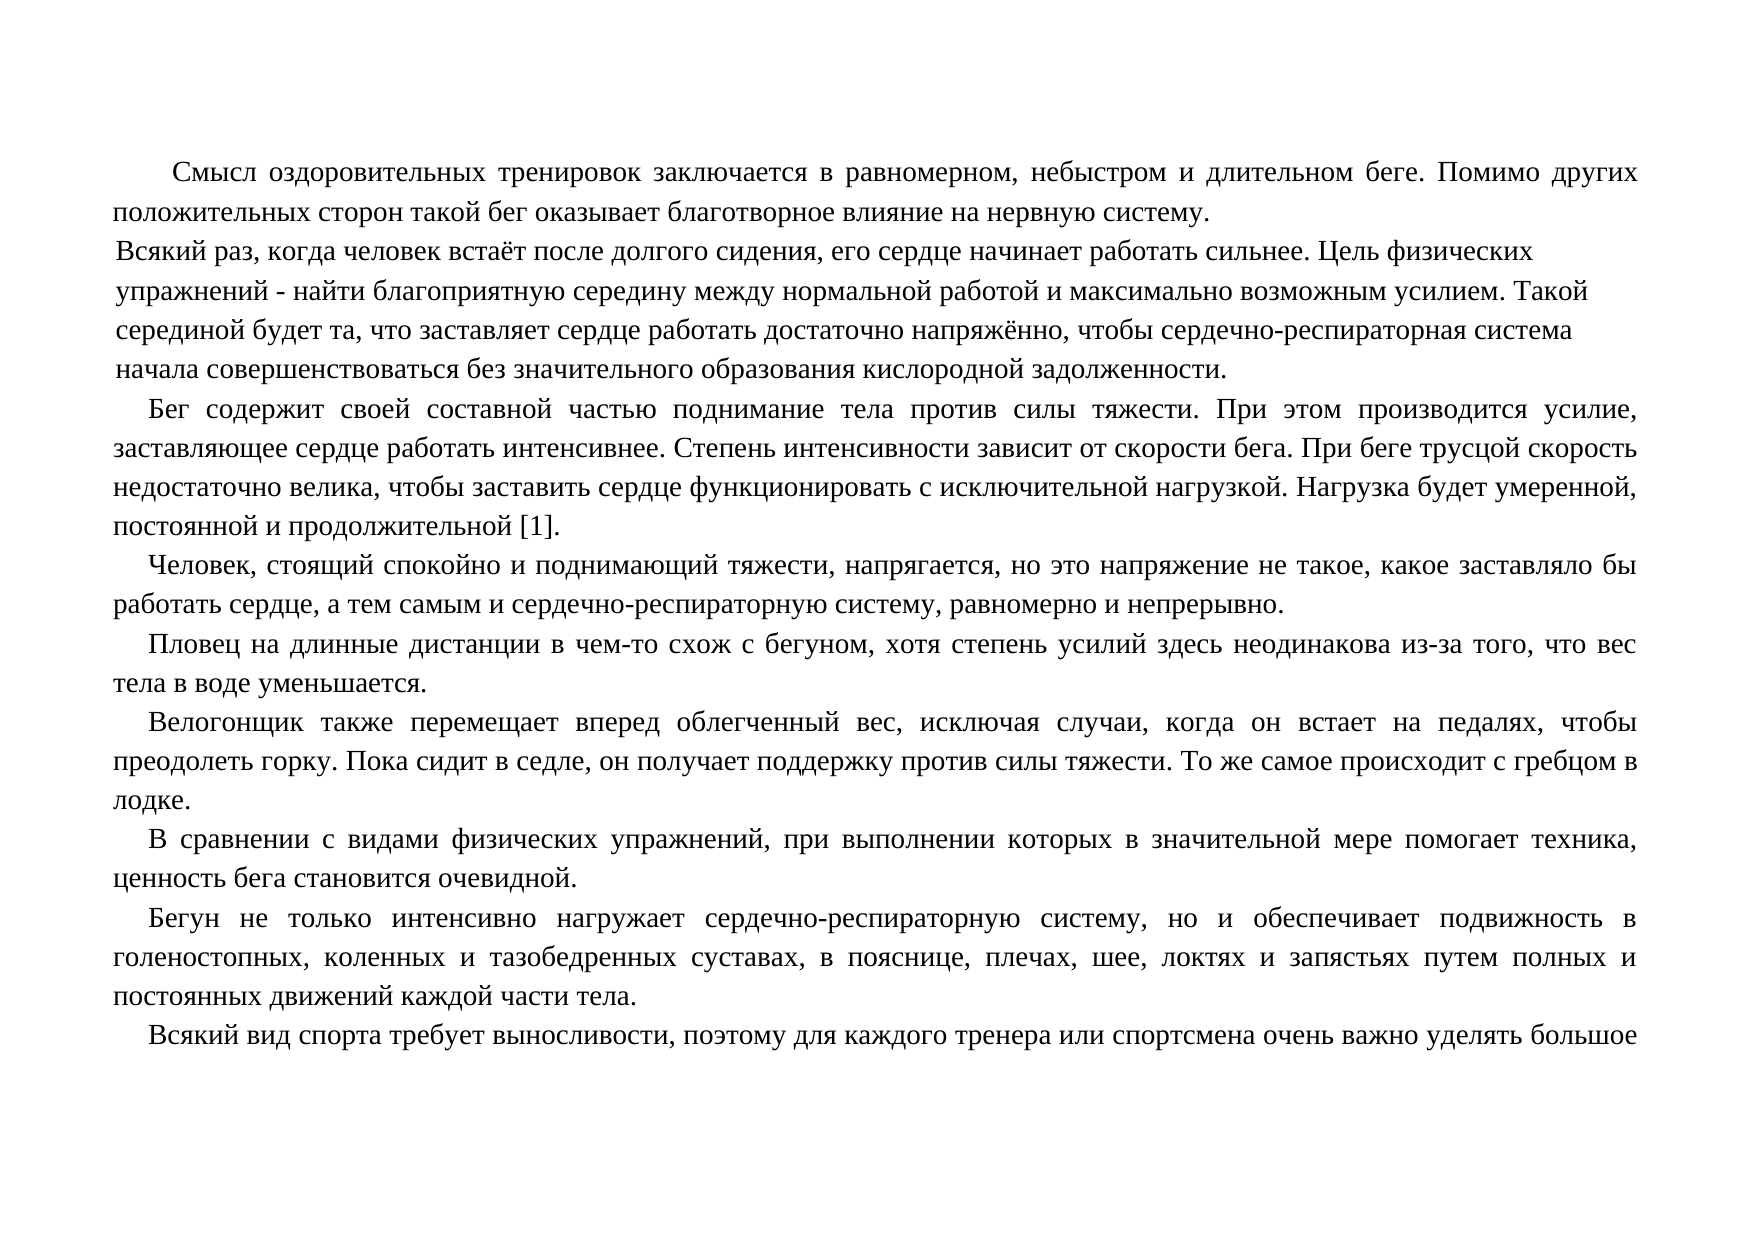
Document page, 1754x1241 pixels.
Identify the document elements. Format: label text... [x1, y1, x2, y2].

text Бегун не только интенсивно нагружает сердечно-респираторную систему, но и обеспечивает подвижность в голеностопных, коленных и тазобедренных суставах, в пояснице, плечах, шее, локтях и запястьях путем полных и постоянных движений каждой части тела. [113, 896, 1639, 1013]
text Человек, стоящий спокойно и поднимающий тяжести, напрягается, но это напряжение не такое, какое заставляло бы работать сердце, а тем самым и сердечно-респираторную систему, равномерно и непрерывно. [113, 543, 1639, 621]
text Всякий раз, когда человек встаёт после долгого сидения, его сердце начинает работать сильнее. Цель физических упражнений - найти благоприятную середину между нормальной работой и максимально возможным усилием. Такой серединой будет та, что заставляет сердце работать достаточно напряжённо, чтобы сердечно-респираторная система начала совершенствоваться без значительного образования кислородной задолженности. [115, 229, 1641, 387]
text Бег содержит своей составной частью поднимание тела против силы тяжести. При этом производится усилие, заставляющее сердце работать интенсивнее. Степень интенсивности зависит от скорости бега. При беге трусцой скорость недостаточно велика, чтобы заставить сердце функционировать с исключительной нагрузкой. Нагрузка будет умеренной, постоянной и продолжительной [1]. [113, 387, 1639, 543]
text Пловец на длинные дистанции в чем-то схож с бегуном, хотя степень усилий здесь неодинакова из-за того, что вес тела в воде уменьшается. [113, 622, 1639, 700]
text В сравнении с видами физических упражнений, при выполнении которых в значительной мере помогает техника, ценность бега становится очевидной. [113, 817, 1639, 895]
text Велогонщик также перемещает вперед облегченный вес, исключая случаи, когда он встает на педалях, чтобы преодолеть горку. Пока сидит в седле, он получает поддержку против силы тяжести. То же самое происходит с гребцом в лодке. [113, 700, 1639, 817]
text Смысл оздоровительных тренировок заключается в равномерном, небыстром и длительном беге. Помимо других положительных сторон такой бег оказывает благотворное влияние на нервную систему. [112, 150, 1640, 229]
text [113, 1013, 1639, 1052]
